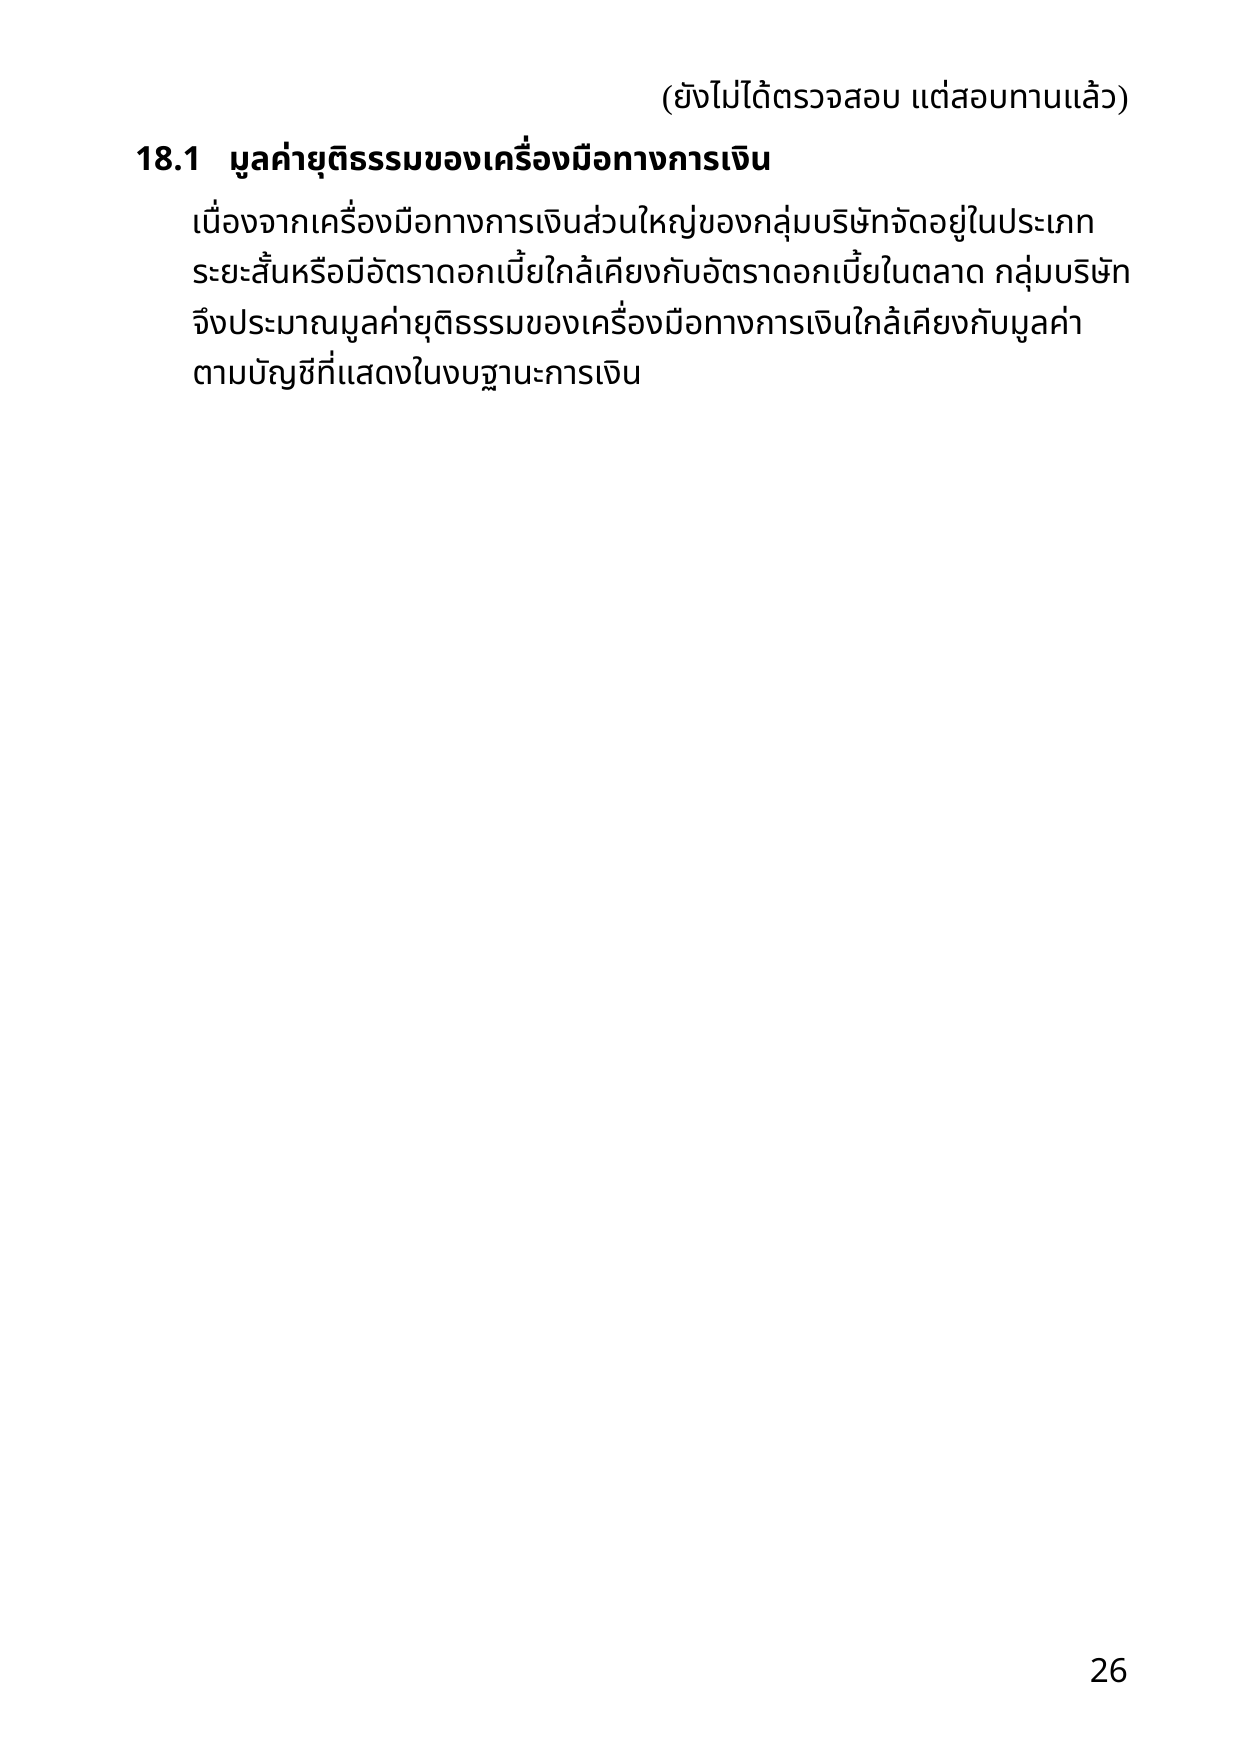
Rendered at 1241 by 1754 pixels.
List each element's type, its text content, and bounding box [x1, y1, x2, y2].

text เนื่องจากเครื่องมือทางการเงินส่วนใหญ่ของกลุ่มบริษัทจัดอยู่ในประเภทระยะสั้นหรือมีอัตราดอกเบี้ยใกล้เคียงกับอัตราดอกเบี้ยในตลาด กลุ่มบริษัทจึงประมาณมูลค่ายุติธรรมของเครื่องมือทางการเงินใกล้เคียงกับมูลค่าตามบัญชีที่แสดงในงบฐานะการเงิน [135, 198, 1132, 400]
text 18.1 มูลค่ายุติธรรมของเครื่องมือทางการเงิน [135, 135, 1128, 186]
